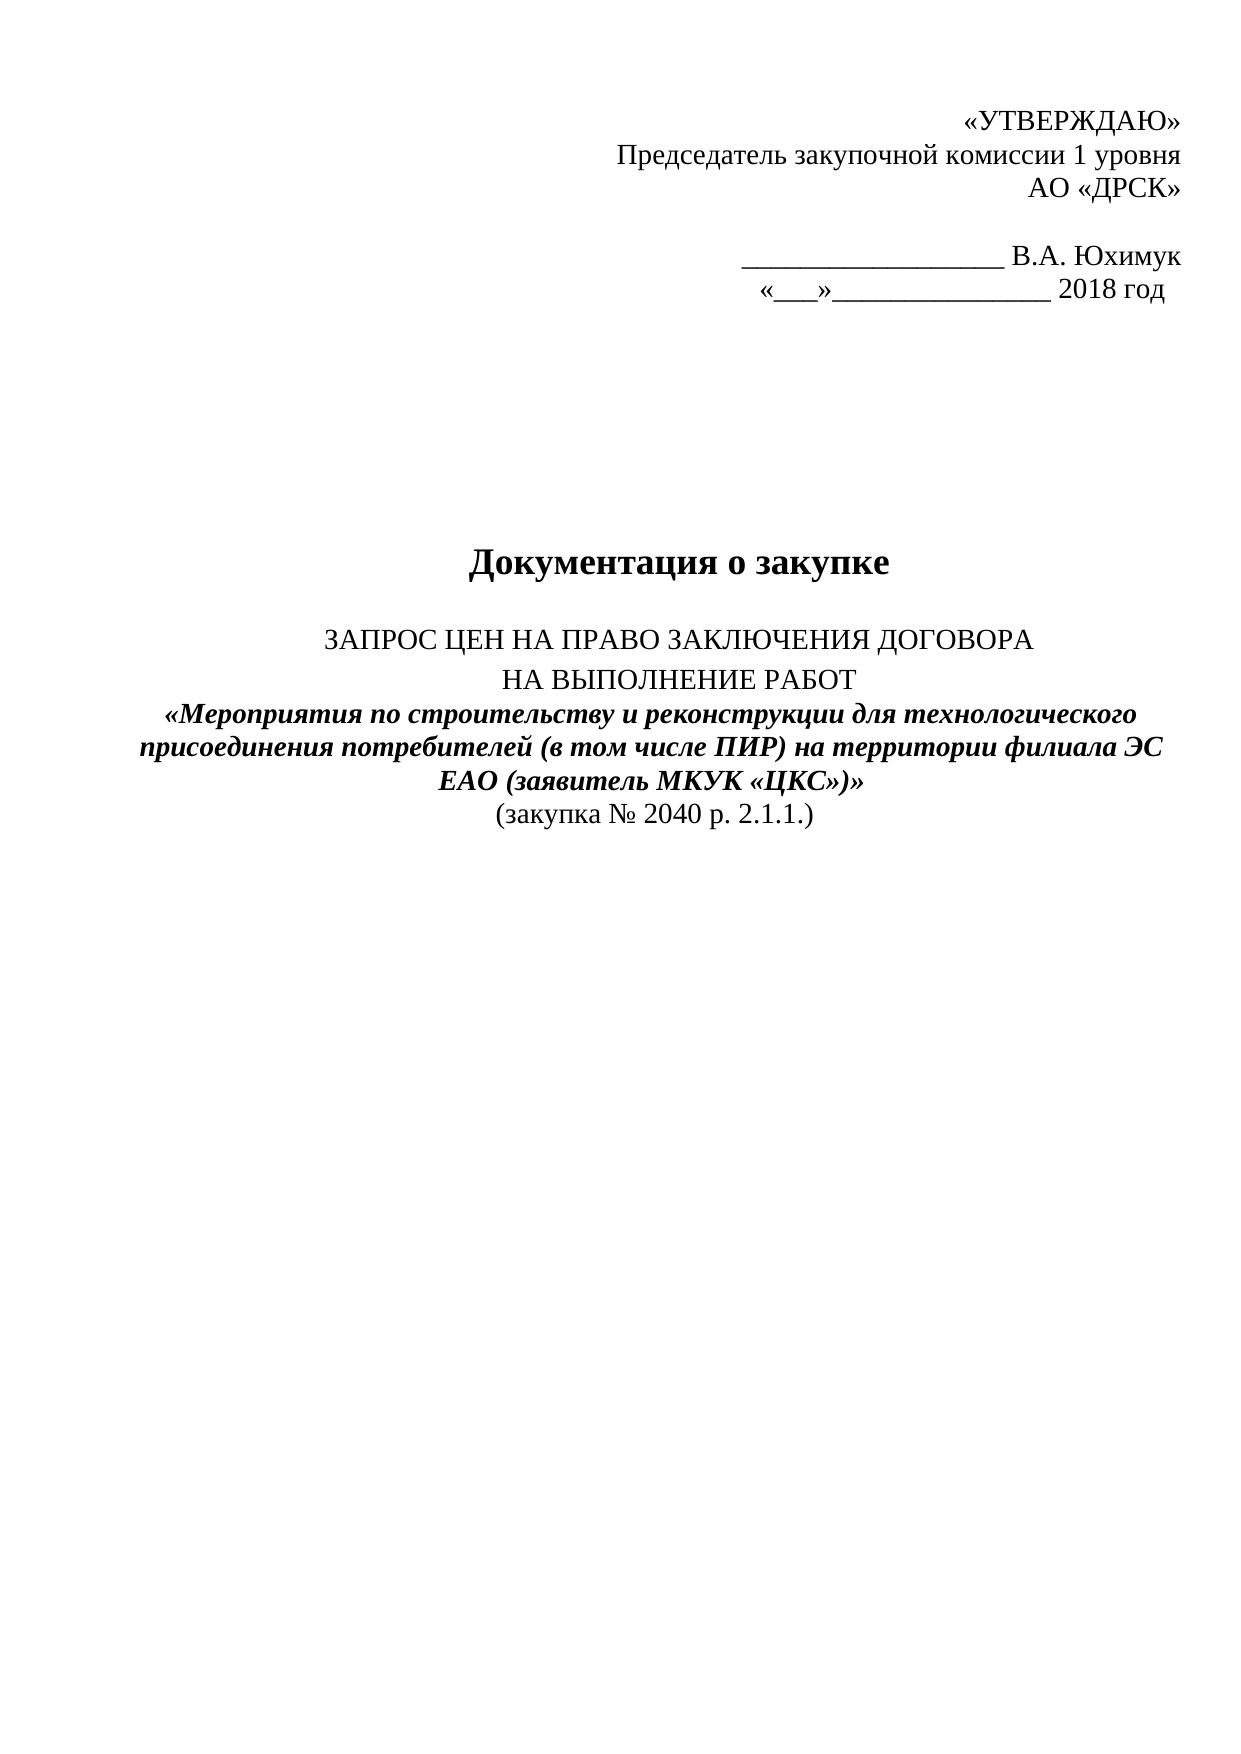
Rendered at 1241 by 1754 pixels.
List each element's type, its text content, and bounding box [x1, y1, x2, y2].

list ЗАПРОС ЦЕН НА ПРАВО ЗАКЛЮЧЕНИЯ ДОГОВОРА [118, 622, 1181, 656]
text Председатель закупочной комиссии 1 уровня АО «ДРСК» [604, 137, 1181, 204]
text «УТВЕРЖДАЮ» [604, 103, 1181, 137]
text «Мероприятия по строительству и реконструкции для технологического присоединения потребителей (в том числе ПИР) на территории филиала ЭС ЕАО (заявитель МКУК «ЦКС»)» [121, 696, 1181, 796]
text «___»_______________ 2018 год [604, 271, 1181, 305]
text (закупка № 2040 р. 2.1.1.) [121, 796, 1181, 830]
list НА ВЫПОЛНЕНИЕ РАБОТ [118, 662, 1181, 696]
text Документация о закупке [118, 539, 1181, 583]
text __________________ В.А. Юхимук [604, 238, 1181, 271]
